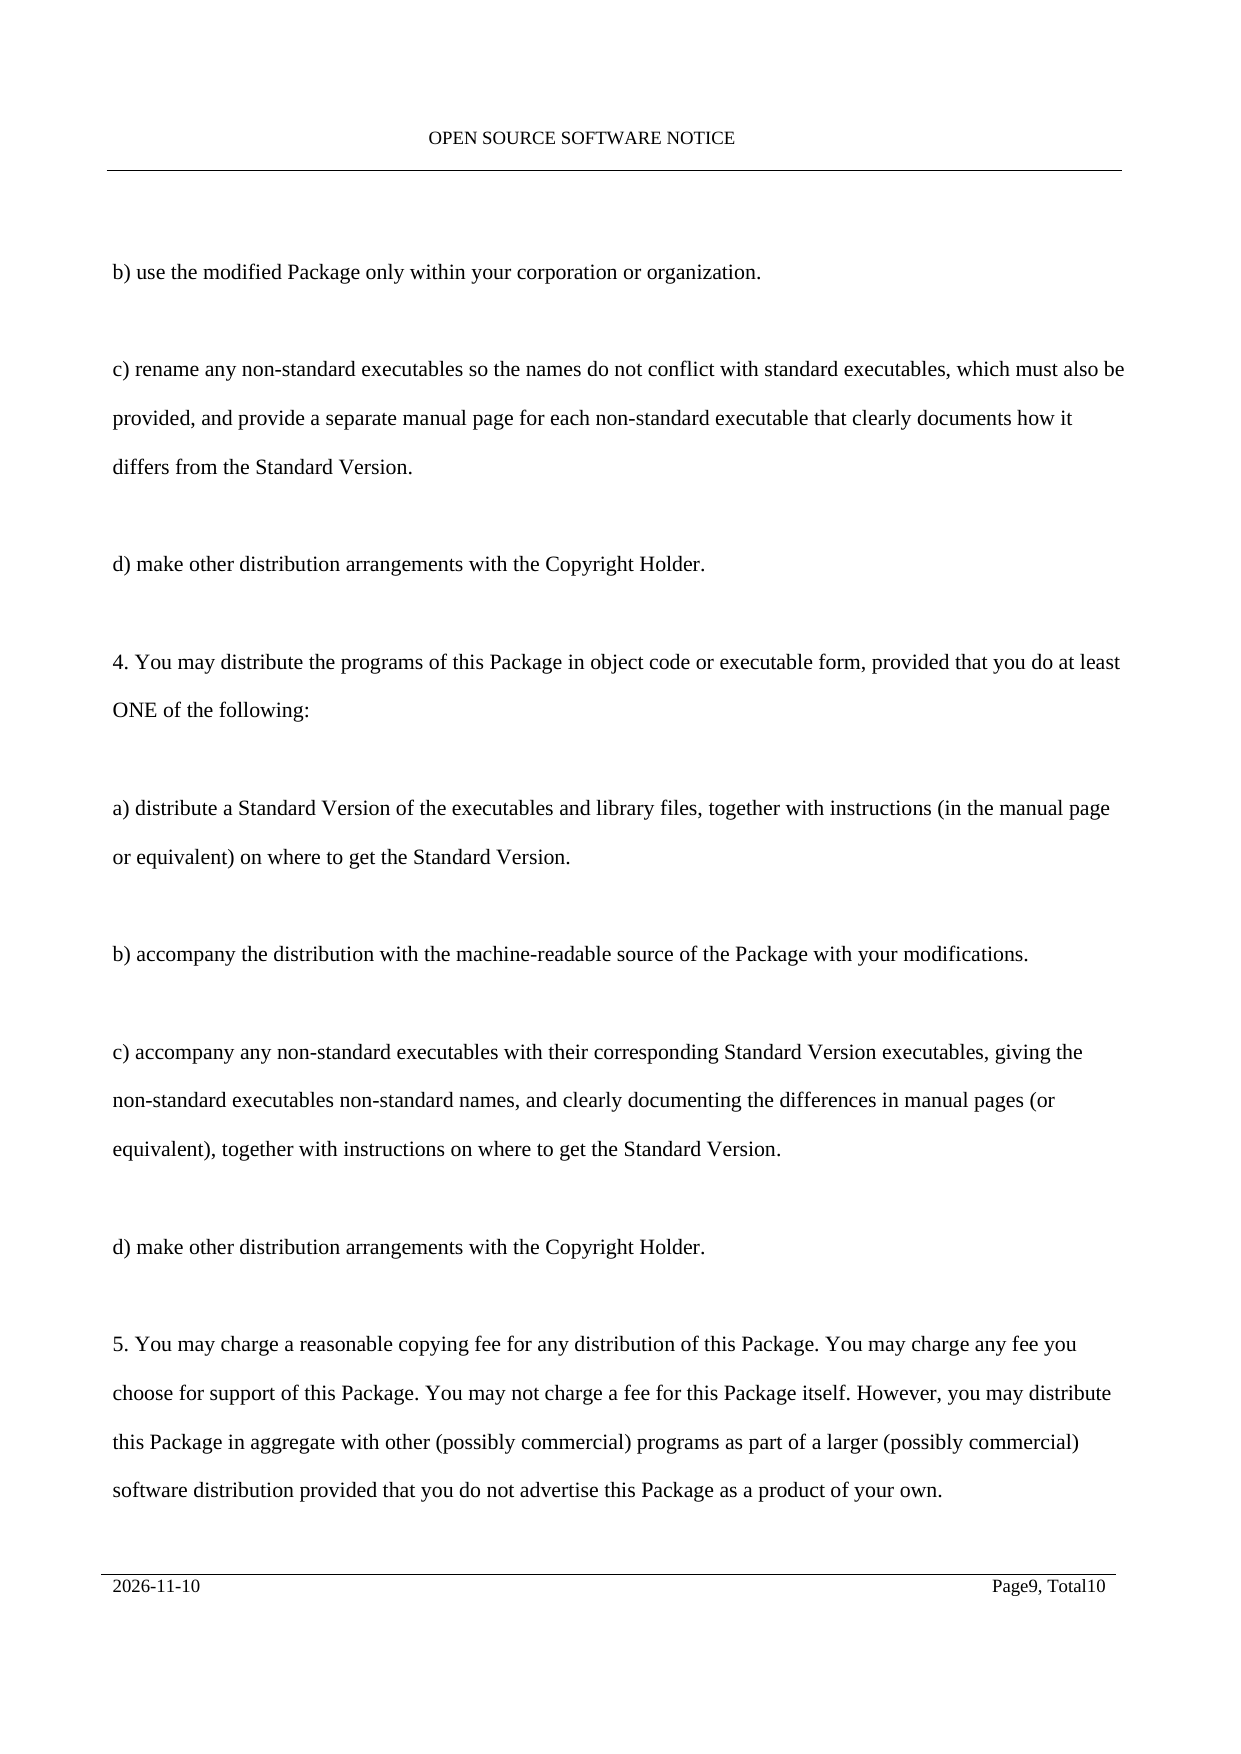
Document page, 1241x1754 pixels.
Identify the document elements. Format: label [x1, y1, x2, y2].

text [112, 206, 1128, 1506]
